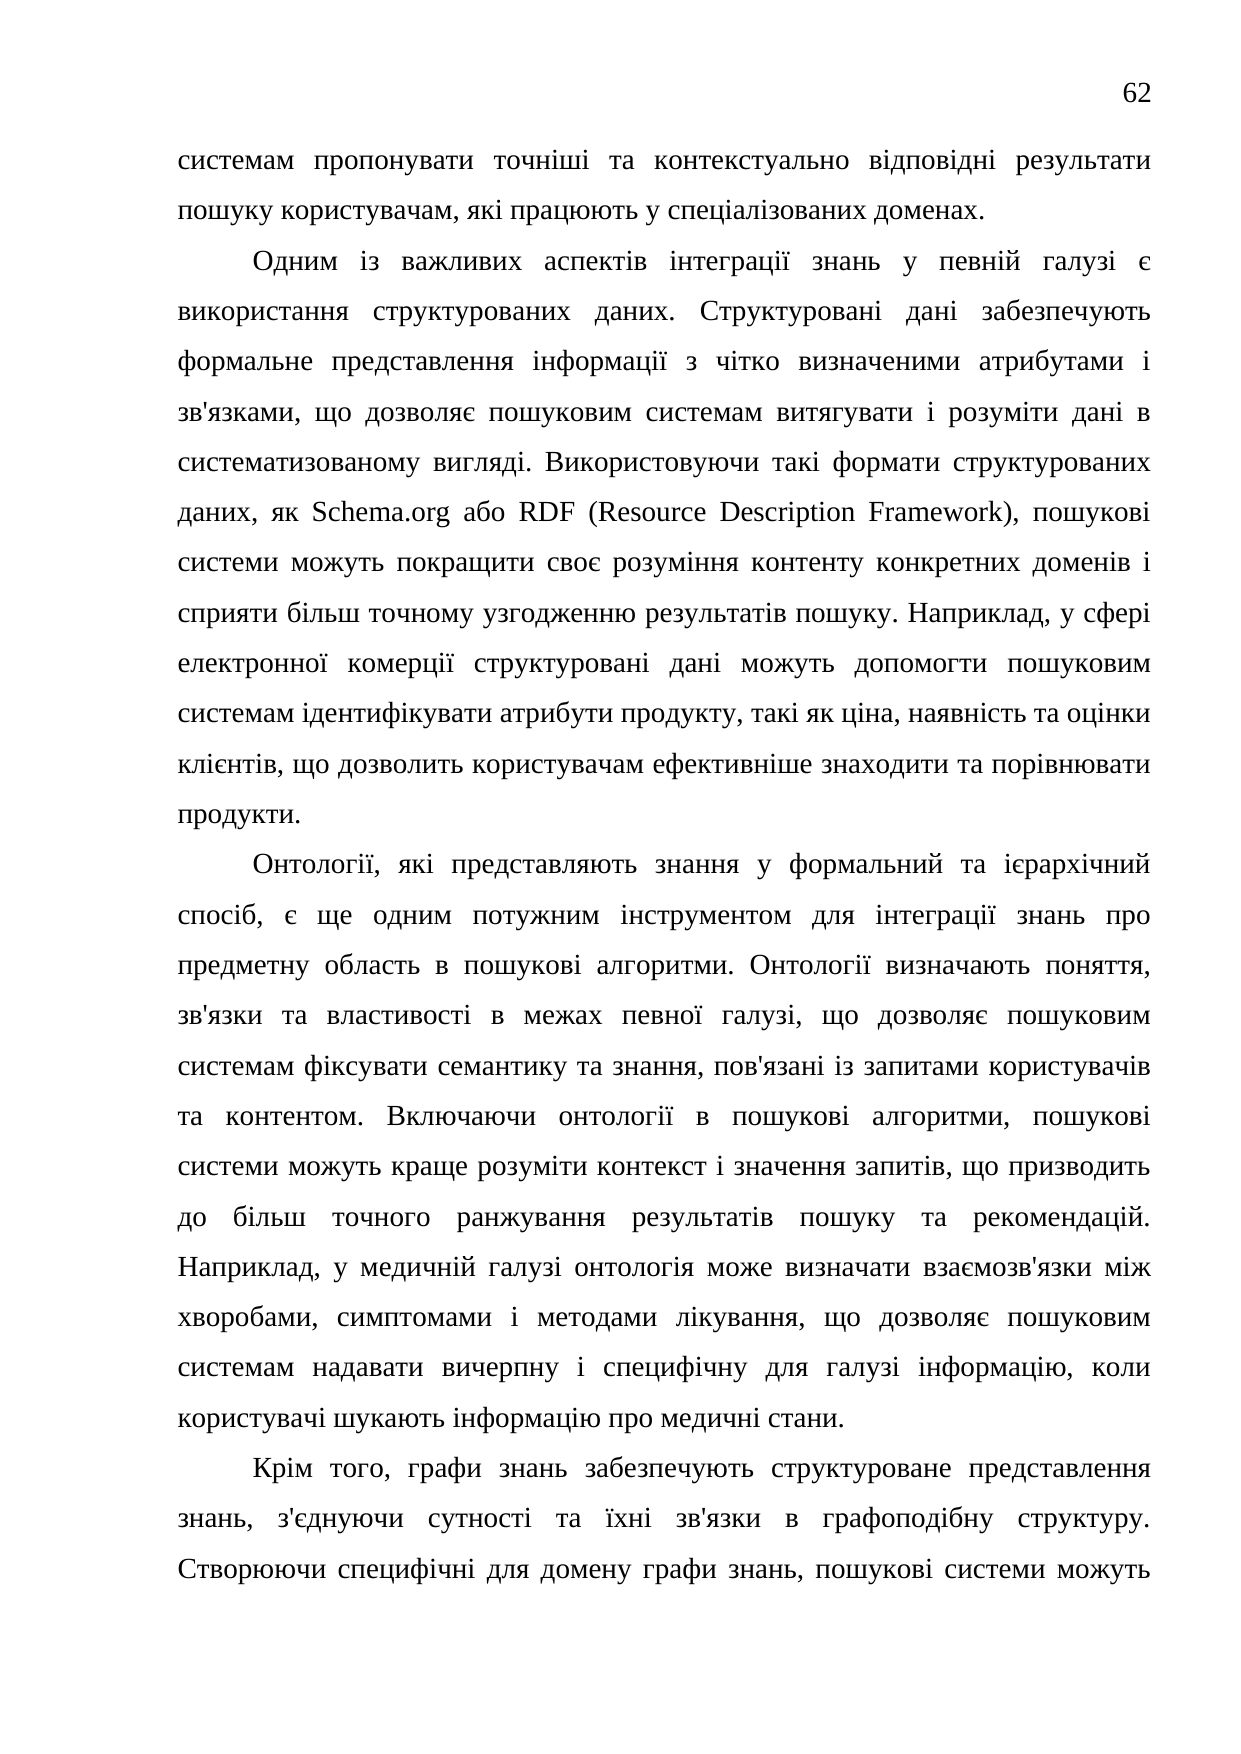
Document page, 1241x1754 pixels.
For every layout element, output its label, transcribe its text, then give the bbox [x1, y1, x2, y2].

text Онтології, які представляють знання у формальний та ієрархічний спосіб, є ще одним потужним інструментом для інтеграції знань про предметну область в пошукові алгоритми. Онтології визначають поняття, зв'язки та властивості в межах певної галузі, що дозволяє пошуковим системам фіксувати семантику та знання, пов'язані із запитами користувачів та контентом. Включаючи онтології в пошукові алгоритми, пошукові системи можуть краще розуміти контекст і значення запитів, що призводить до більш точного ранжування результатів пошуку та рекомендацій. Наприклад, у медичній галузі онтологія може визначати взаємозв'язки між хворобами, симптомами і методами лікування, що дозволяє пошуковим системам надавати вичерпну і специфічну для галузі інформацію, коли користувачі шукають інформацію про медичні стани. [177, 846, 1152, 1433]
text Одним із важливих аспектів інтеграції знань у певній галузі є використання структурованих даних. Структуровані дані забезпечують формальне представлення інформації з чітко визначеними атрибутами і зв'язками, що дозволяє пошуковим системам витягувати і розуміти дані в систематизованому вигляді. Використовуючи такі формати структурованих даних, як Schema.org або RDF (Resource Description Framework), пошукові системи можуть покращити своє розуміння контенту конкретних доменів і сприяти більш точному узгодженню результатів пошуку. Наприклад, у сфері електронної комерції структуровані дані можуть допомогти пошуковим системам ідентифікувати атрибути продукту, такі як ціна, наявність та оцінки клієнтів, що дозволить користувачам ефективніше знаходити та порівнювати продукти. [177, 243, 1152, 830]
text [177, 1450, 1152, 1584]
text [177, 142, 1152, 226]
